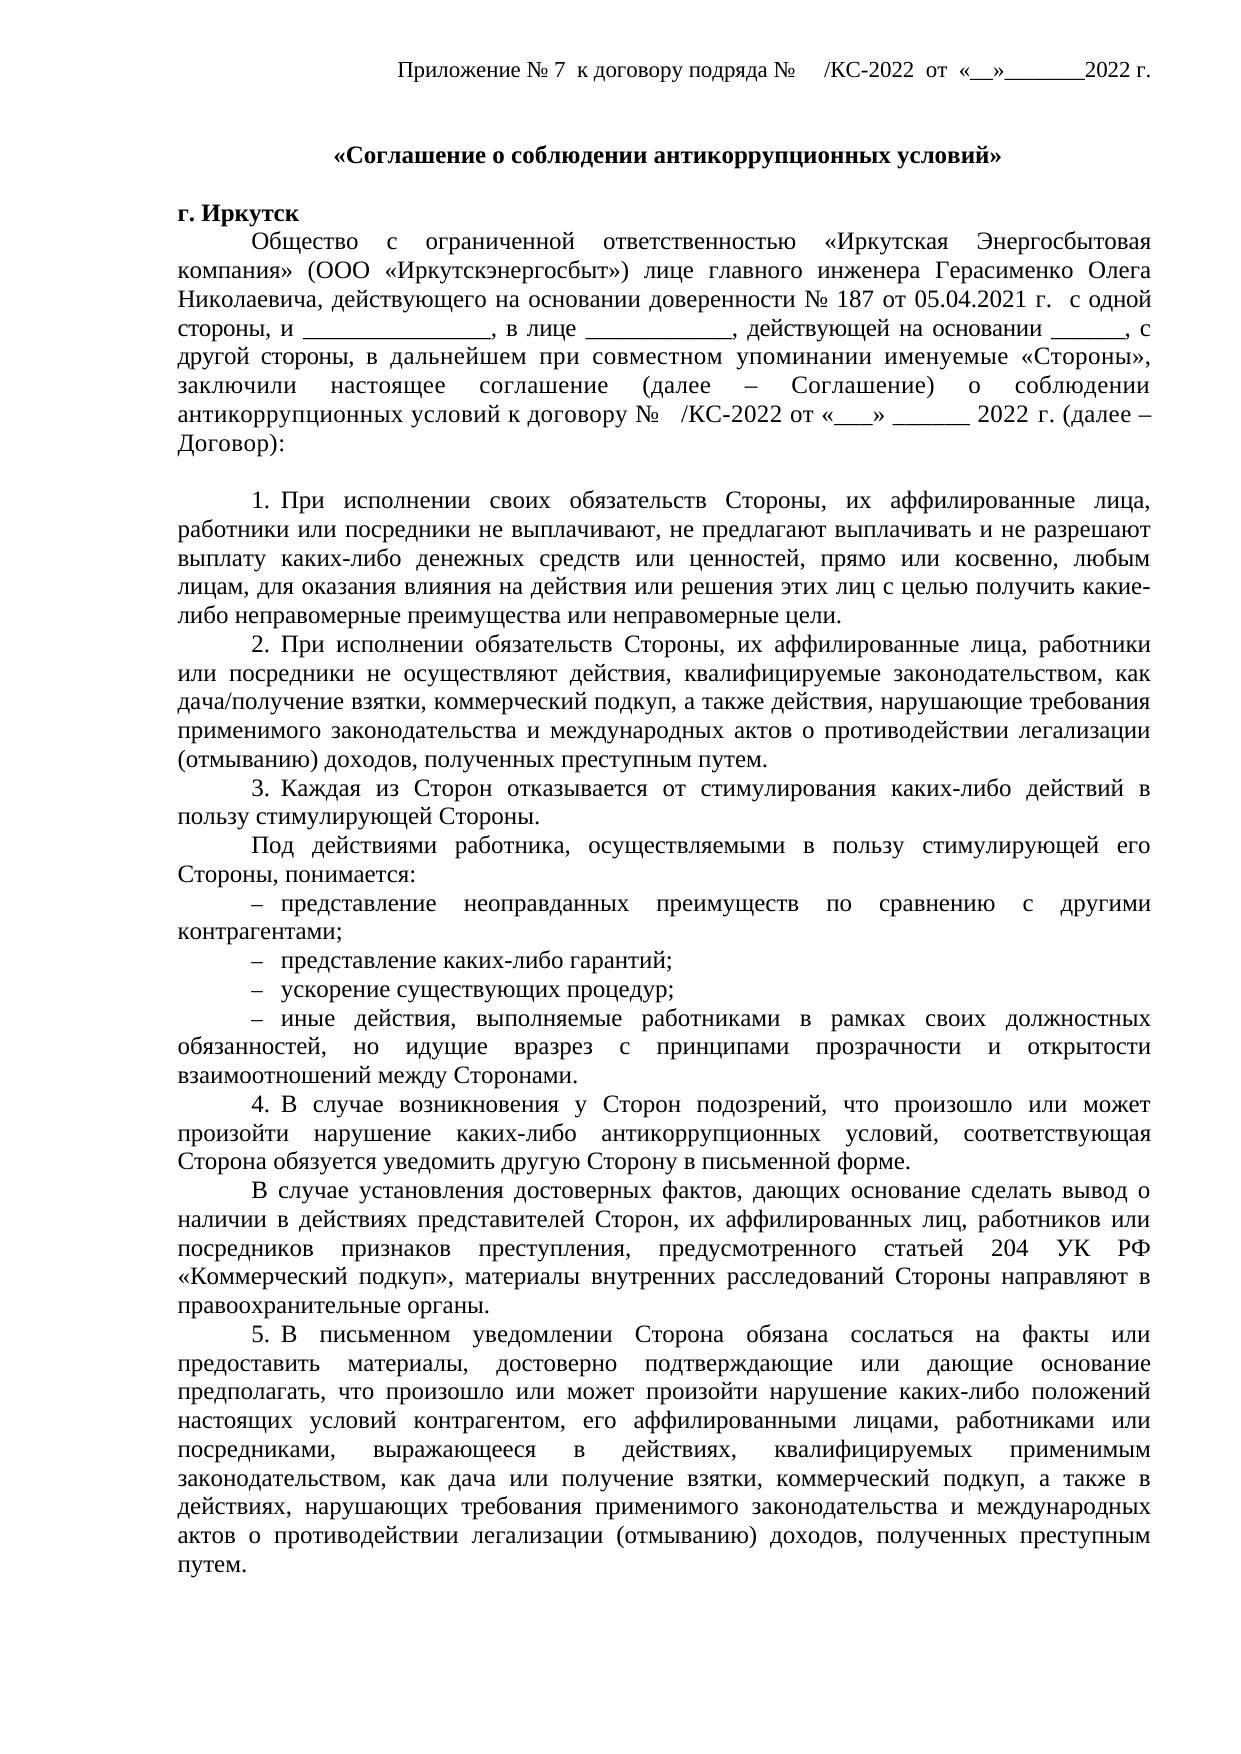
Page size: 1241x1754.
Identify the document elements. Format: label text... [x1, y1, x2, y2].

text «Соглашение о соблюдении антикоррупционных условий» [177, 140, 1152, 169]
list В случае возникновения у Сторон подозрений, что произошло или может произойти нарушение каких-либо антикоррупционных условий, соответствующая Сторона обязуется уведомить другую Сторону в письменной форме. [177, 1089, 1152, 1175]
list ускорение существующих процедур; [177, 974, 1152, 1003]
list При исполнении своих обязательств Стороны, их аффилированные лица, работники или посредники не выплачивают, не предлагают выплачивать и не разрешают выплату каких-либо денежных средств или ценностей, прямо или косвенно, любым лицам, для оказания влияния на действия или решения этих лиц с целью получить какие-либо неправомерные преимущества или неправомерные цели. [177, 485, 1152, 629]
list представление каких-либо гарантий; [177, 945, 1152, 974]
text Под действиями работника, осуществляемыми в пользу стимулирующей его Стороны, понимается: [177, 830, 1152, 888]
text г. Иркутск [177, 198, 1152, 226]
list иные действия, выполняемые работниками в рамках своих должностных обязанностей, но идущие вразрез с принципами прозрачности и открытости взаимоотношений между Сторонами. [177, 1003, 1152, 1089]
list Каждая из Сторон отказывается от стимулирования каких-либо действий в пользу стимулирующей Стороны. [177, 773, 1152, 830]
list При исполнении обязательств Стороны, их аффилированные лица, работники или посредники не осуществляют действия, квалифицируемые законодательством, как дача/получение взятки, коммерческий подкуп, а также действия, нарушающие требования применимого законодательства и международных актов о противодействии легализации (отмыванию) доходов, полученных преступным путем. [177, 629, 1152, 773]
text Приложение № 7 к договору подряда № /КС-2022 от «__»_______2022 г. [177, 56, 1152, 83]
list В письменном уведомлении Сторона обязана сослаться на факты или предоставить материалы, достоверно подтверждающие или дающие основание предполагать, что произошло или может произойти нарушение каких-либо положений настоящих условий контрагентом, его аффилированными лицами, работниками или посредниками, выражающееся в действиях, квалифицируемых применимым законодательством, как дача или получение взятки, коммерческий подкуп, а также в действиях, нарушающих требования применимого законодательства и международных актов о противодействии легализации (отмыванию) доходов, полученных преступным путем. [177, 1319, 1152, 1578]
text В случае установления достоверных фактов, дающих основание сделать вывод о наличии в действиях представителей Сторон, их аффилированных лиц, работников или посредников признаков преступления, предусмотренного статьей 204 УК РФ «Коммерческий подкуп», материалы внутренних расследований Стороны направляют в правоохранительные органы. [177, 1175, 1152, 1319]
text Общество с ограниченной ответственностью «Иркутская Энергосбытовая компания» (ООО «Иркутскэнергосбыт») лице главного инженера Герасименко Олега Николаевича, действующего на основании доверенности № 187 от 05.04.2021 г. с одной стороны, и _______________, в лице ____________, действующей на основании ______, с другой стороны, в дальнейшем при совместном упоминании именуемые «Стороны», заключили настоящее соглашение (далее – Соглашение) о соблюдении антикоррупционных условий к договору № /КС-2022 от «___» ______ 2022 г. (далее – Договор): [177, 226, 1152, 456]
list представление неоправданных преимуществ по сравнению с другими контрагентами; [177, 888, 1152, 945]
